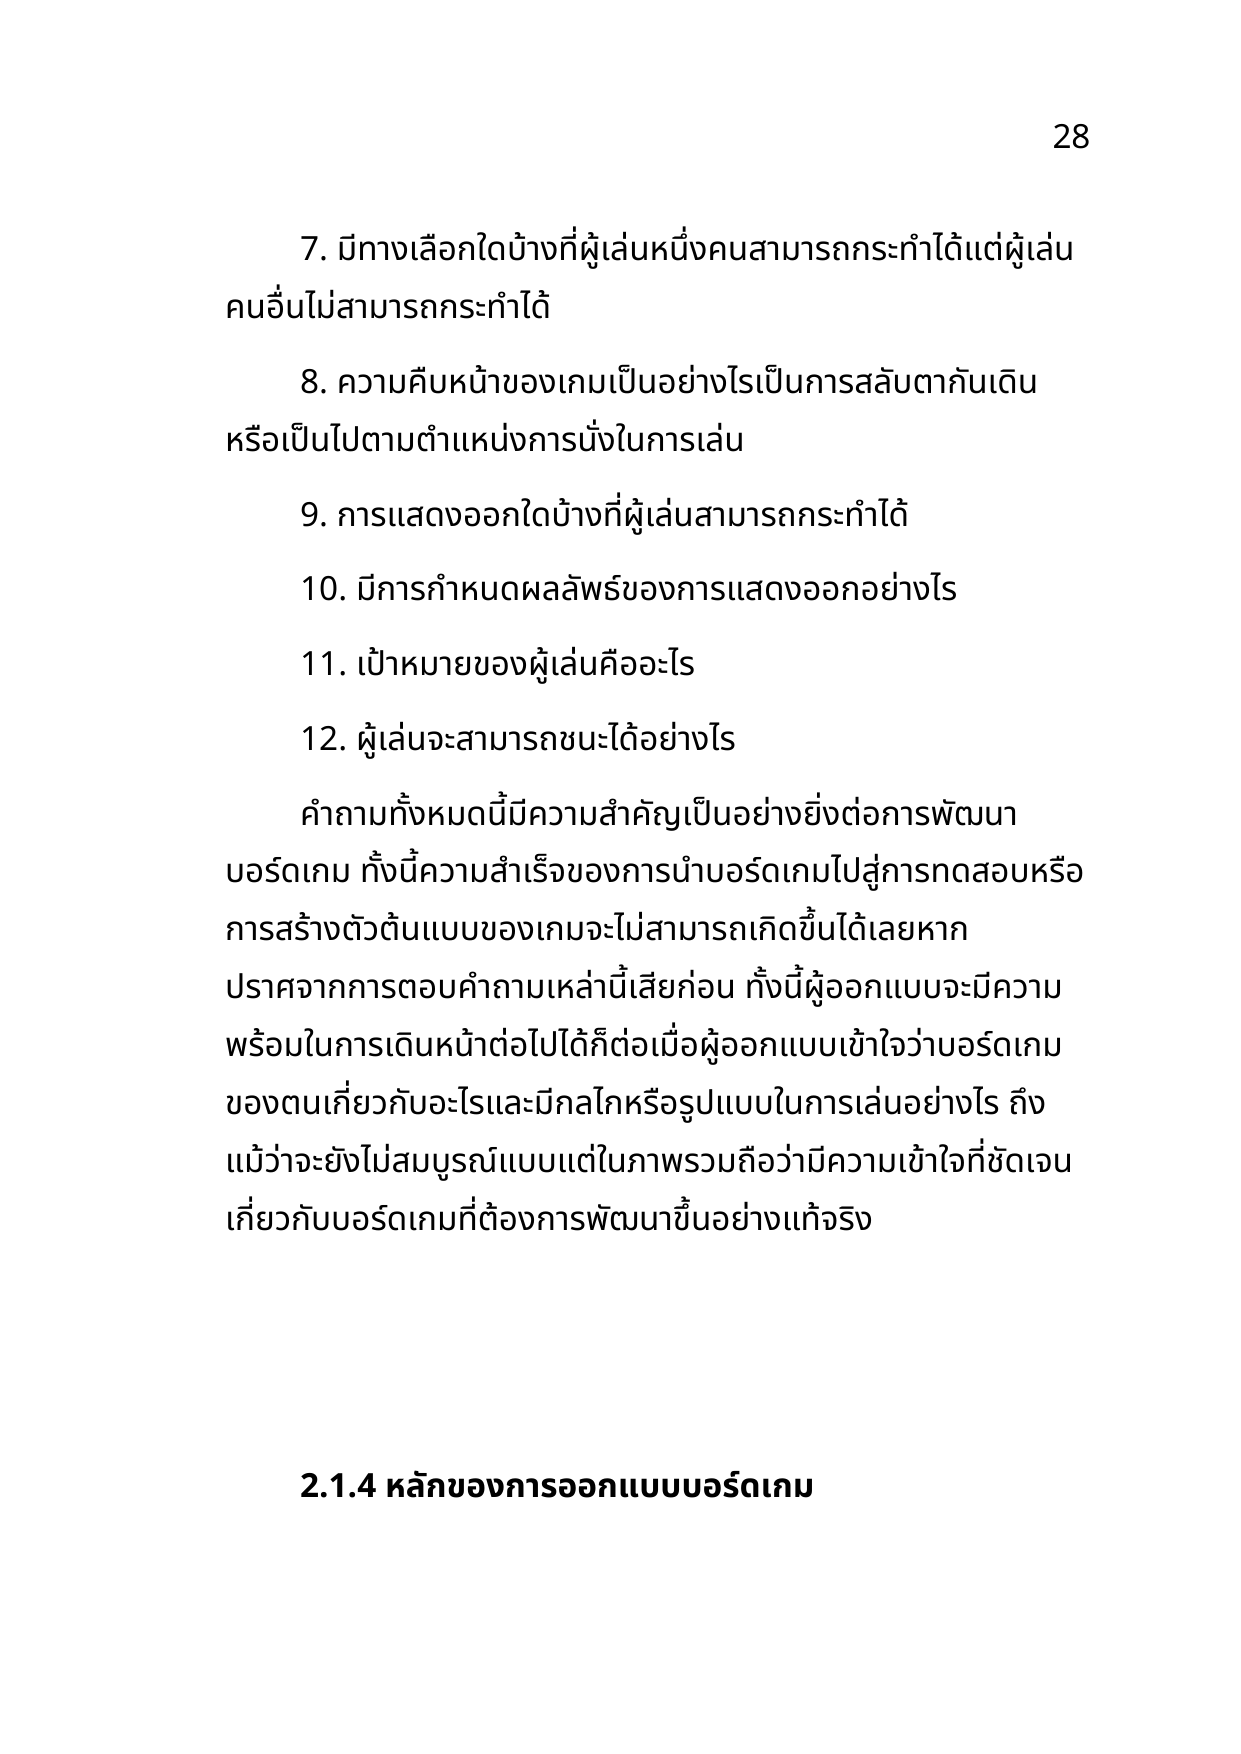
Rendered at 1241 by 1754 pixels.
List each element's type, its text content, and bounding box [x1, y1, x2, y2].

text 8. ความคืบหน้าของเกมเป็นอย่างไรเป็นการสลับตากันเดินหรือเป็นไปตามตำแหน่งการนั่งในการเล่น [225, 358, 1090, 466]
text 9. การแสดงออกใดบ้างที่ผู้เล่นสามารถกระทำได้ [225, 490, 1090, 541]
text 10. มีการกำหนดผลลัพธ์ของการแสดงออกอย่างไร [225, 565, 1090, 616]
text คำถามทั้งหมดนี้มีความสำคัญเป็นอย่างยิ่งต่อการพัฒนาบอร์ดเกม ทั้งนี้ความสำเร็จของการนำบอร์ดเกมไปสู่การทดสอบหรือการสร้างตัวต้นแบบของเกมจะไม่สามารถเกิดขึ้นได้เลยหากปราศจากการตอบคำถามเหล่านี้เสียก่อน ทั้งนี้ผู้ออกแบบจะมีความพร้อมในการเดินหน้าต่อไปได้ก็ต่อเมื่อผู้ออกแบบเข้าใจว่าบอร์ดเกมของตนเกี่ยวกับอะไรและมีกลไกหรือรูปแบบในการเล่นอย่างไร ถึงแม้ว่าจะยังไม่สมบูรณ์แบบแต่ในภาพรวมถือว่ามีความเข้าใจที่ชัดเจนเกี่ยวกับบอร์ดเกมที่ต้องการพัฒนาขึ้นอย่างแท้จริง [225, 789, 1090, 1245]
text 2.1.4 หลักของการออกแบบบอร์ดเกม [225, 1462, 1090, 1512]
text 12. ผู้เล่นจะสามารถชนะได้อย่างไร [225, 715, 1090, 765]
text 11. เป้าหมายของผู้เล่นคืออะไร [225, 640, 1090, 691]
text 7. มีทางเลือกใดบ้างที่ผู้เล่นหนึ่งคนสามารถกระทำได้แต่ผู้เล่นคนอื่นไม่สามารถกระทำได้ [225, 225, 1090, 333]
